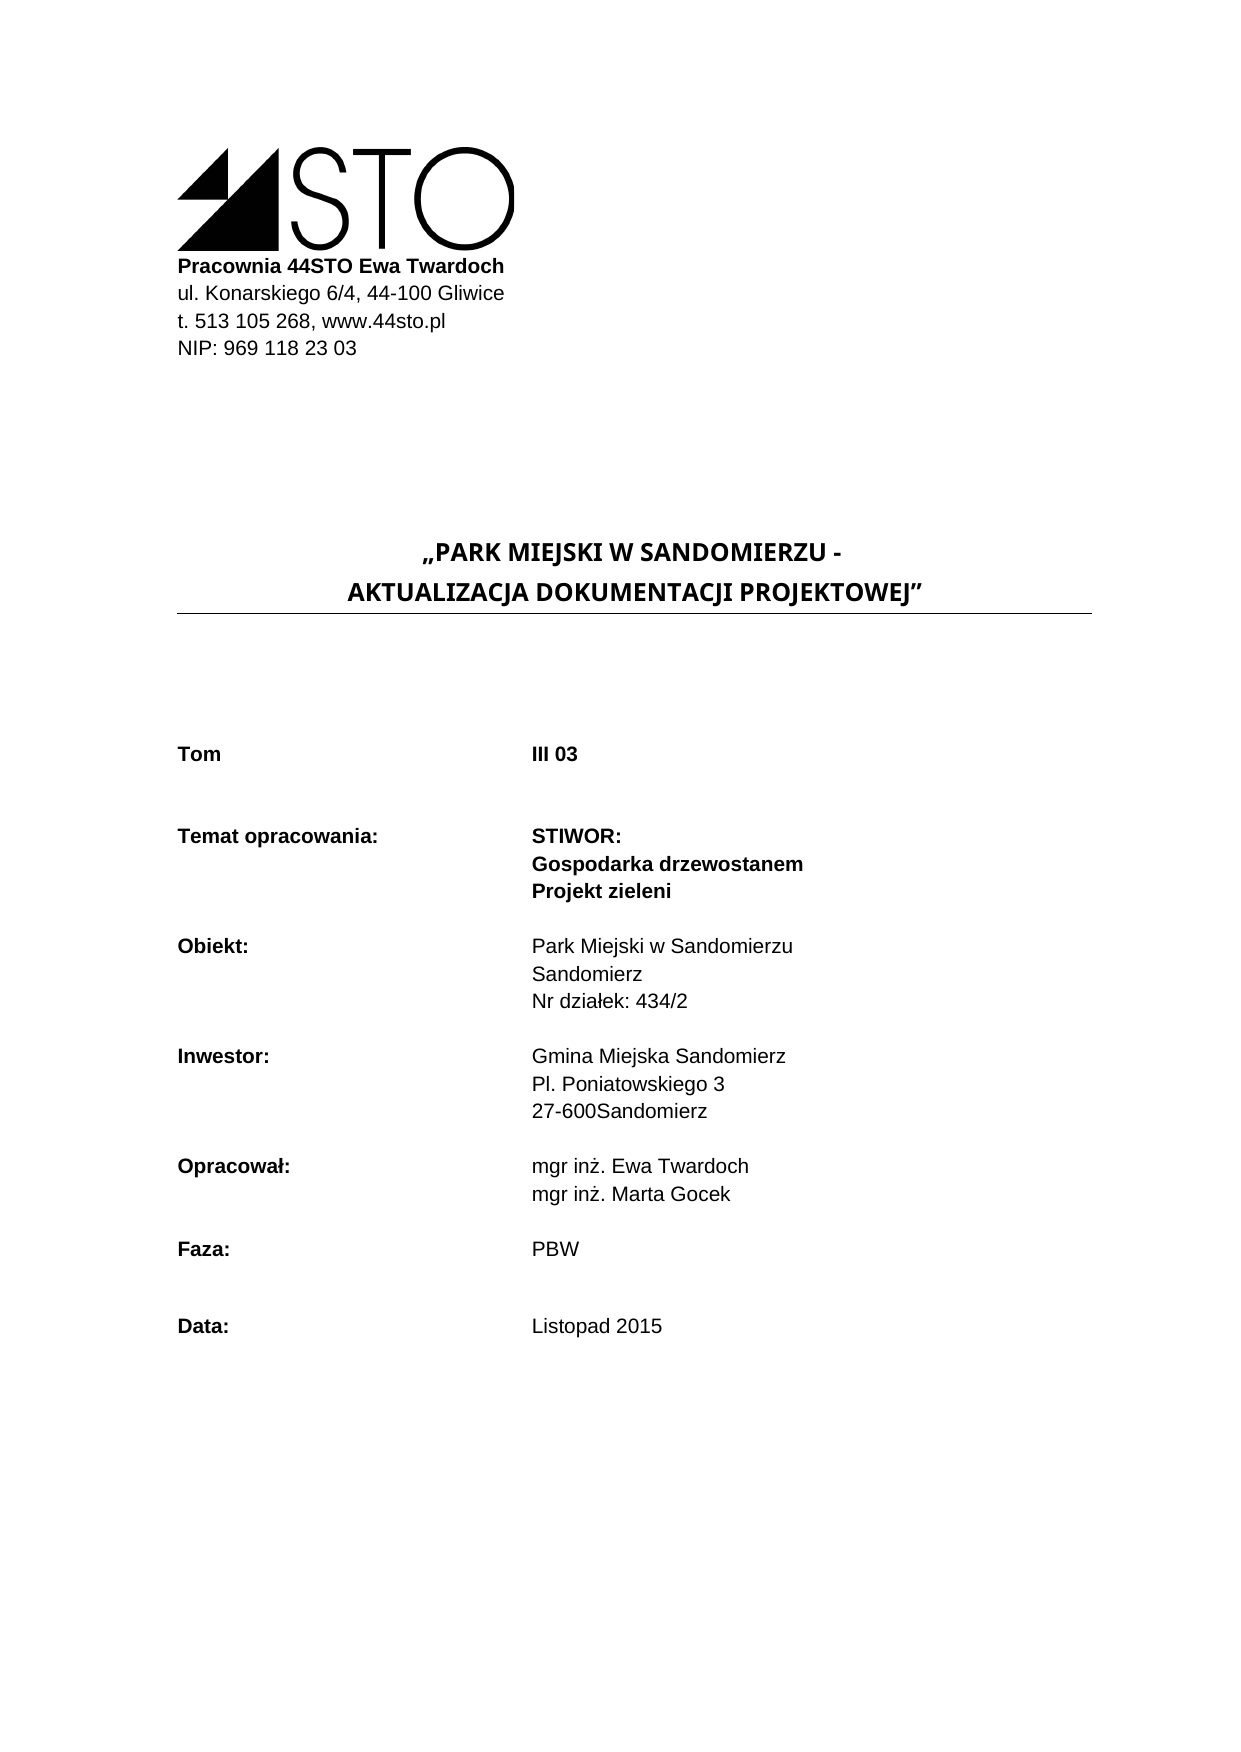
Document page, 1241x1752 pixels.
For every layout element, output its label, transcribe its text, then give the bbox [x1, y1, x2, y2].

text ul. Konarskiego 6/4, 44-100 Gliwice [177, 281, 1092, 305]
table_header Tom [166, 714, 413, 824]
table_cell Park Miejski w Sandomierzu Sandomierz Nr działek: 434/2 [414, 934, 1169, 1044]
table_cell Faza: [166, 1237, 413, 1314]
text t. 513 105 268, www.44sto.pl [177, 309, 1092, 333]
table_header III 03 [414, 714, 1169, 824]
table_cell Inwestor: [166, 1044, 413, 1154]
table_cell Gmina Miejska Sandomierz Pl. Poniatowskiego 3 27-600Sandomierz [414, 1044, 1169, 1154]
table_cell mgr inż. Ewa Twardoch mgr inż. Marta Gocek [414, 1154, 1169, 1237]
table_cell PBW [414, 1237, 1169, 1314]
table_cell Listopad 2015 [414, 1314, 1169, 1391]
text NIP: 969 118 23 03 [177, 336, 1092, 360]
text Pracownia 44STO Ewa Twardoch [177, 254, 1092, 278]
table_cell Obiekt: [166, 934, 413, 1044]
table_cell Data: [166, 1314, 413, 1391]
table_cell Temat opracowania: [166, 824, 413, 934]
text „PARK MIEJSKI W SANDOMIERZU - AKTUALIZACJA DOKUMENTACJI PROJEKTOWEJ” [177, 501, 1092, 608]
table_cell STIWOR: Gospodarka drzewostanem Projekt zieleni [414, 824, 1169, 934]
picture [177, 147, 515, 251]
table_cell Opracował: [166, 1154, 413, 1237]
